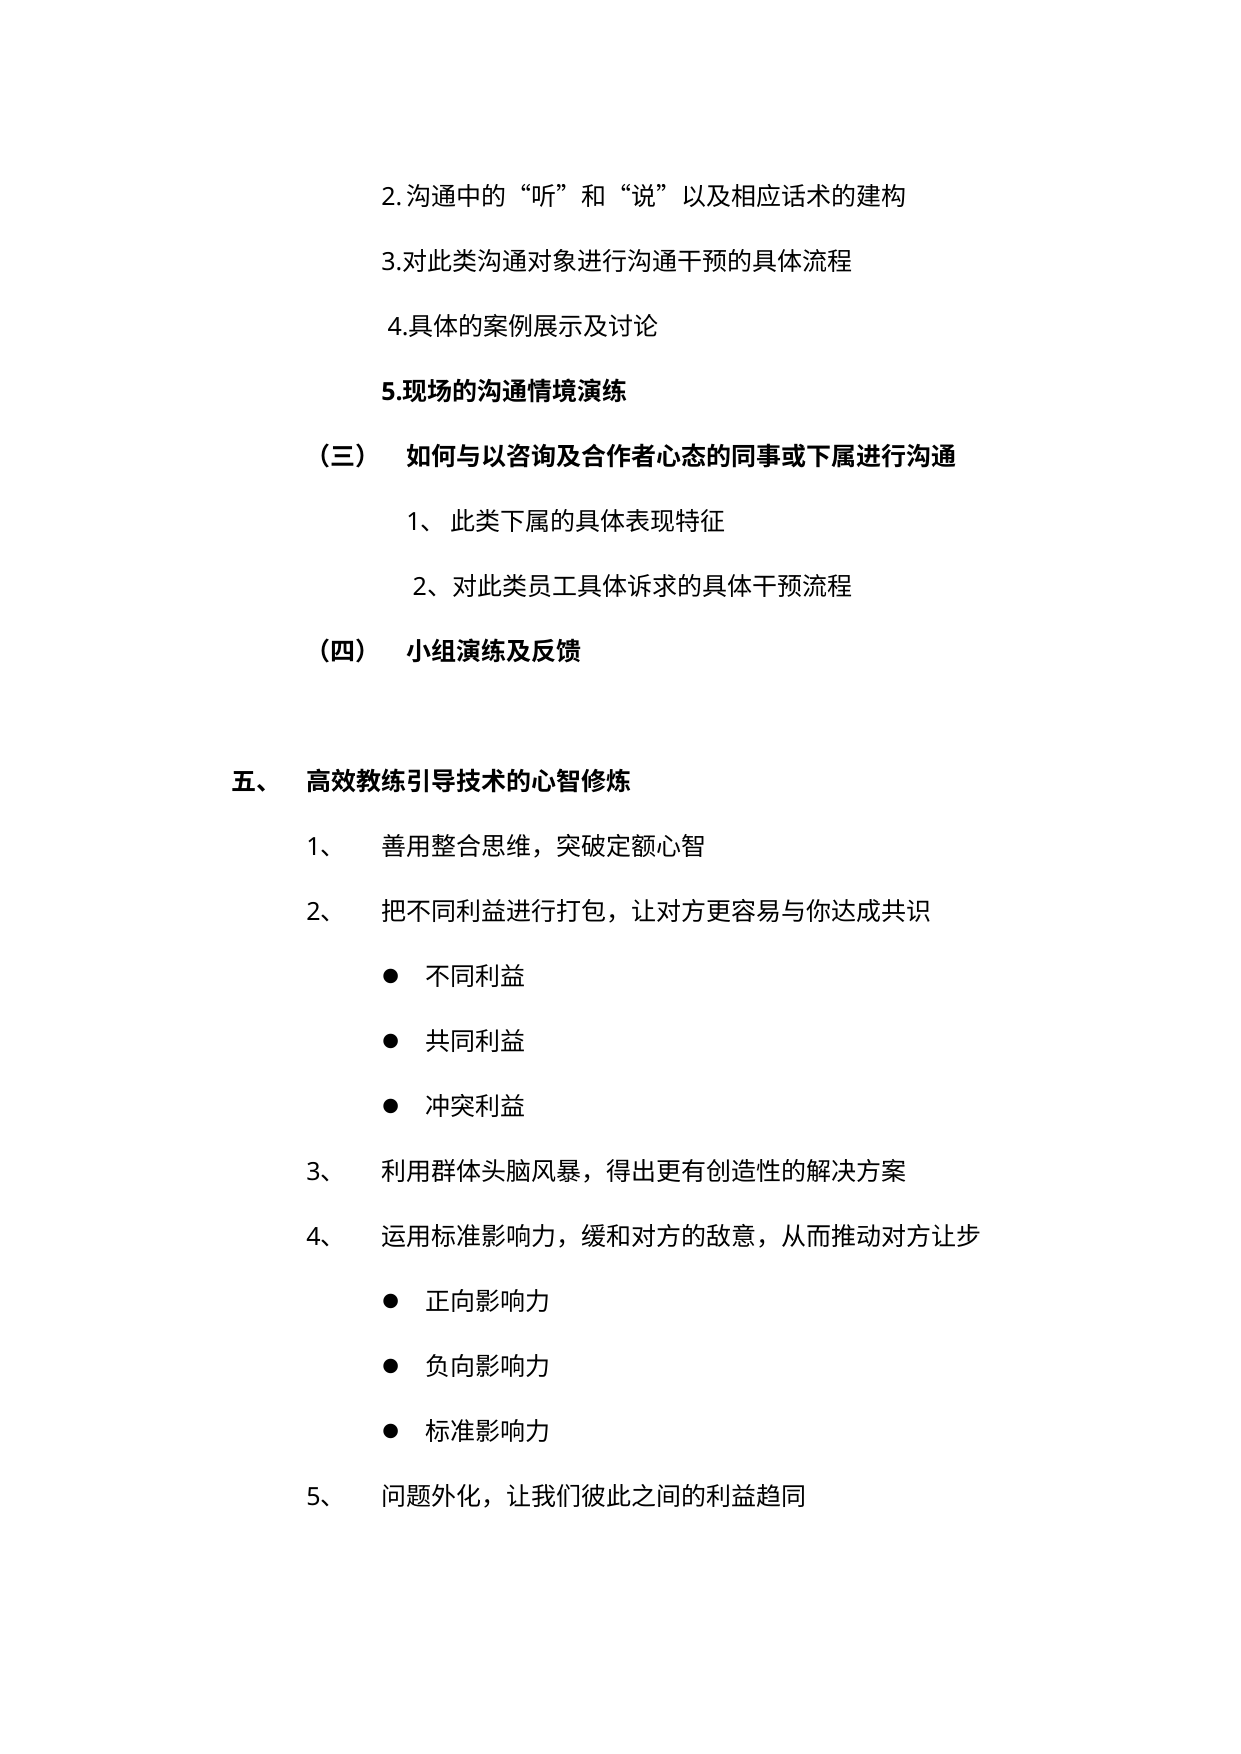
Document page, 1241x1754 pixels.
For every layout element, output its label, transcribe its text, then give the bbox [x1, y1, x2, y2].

text 3.对此类沟通对象进行沟通干预的具体流程 [187, 227, 1053, 292]
text 5.现场的沟通情境演练 [187, 357, 1053, 422]
list 运用标准影响力，缓和对方的敌意，从而推动对方让步 [306, 1202, 1053, 1267]
list 负向影响力 [381, 1332, 1053, 1397]
list 标准影响力 [381, 1397, 1053, 1462]
list 共同利益 [381, 1007, 1053, 1072]
text 1、 此类下属的具体表现特征 [187, 487, 1053, 552]
text 4.具体的案例展示及讨论 [187, 292, 1053, 357]
list 小组演练及反馈 [306, 617, 1053, 682]
list 问题外化，让我们彼此之间的利益趋同 [306, 1462, 1053, 1527]
list 利用群体头脑风暴，得出更有创造性的解决方案 [306, 1137, 1053, 1202]
list 不同利益 [381, 942, 1053, 1007]
list 高效教练引导技术的心智修炼 [231, 747, 1053, 812]
text 2. 沟通中的“听”和“说”以及相应话术的建构 [187, 162, 1053, 227]
list 正向影响力 [381, 1267, 1053, 1332]
list 把不同利益进行打包，让对方更容易与你达成共识 [306, 877, 1053, 942]
list 如何与以咨询及合作者心态的同事或下属进行沟通 [306, 422, 1053, 487]
list 2、对此类员工具体诉求的具体干预流程 [387, 552, 1053, 617]
list 善用整合思维，突破定额心智 [306, 812, 1053, 877]
list 冲突利益 [381, 1072, 1053, 1137]
